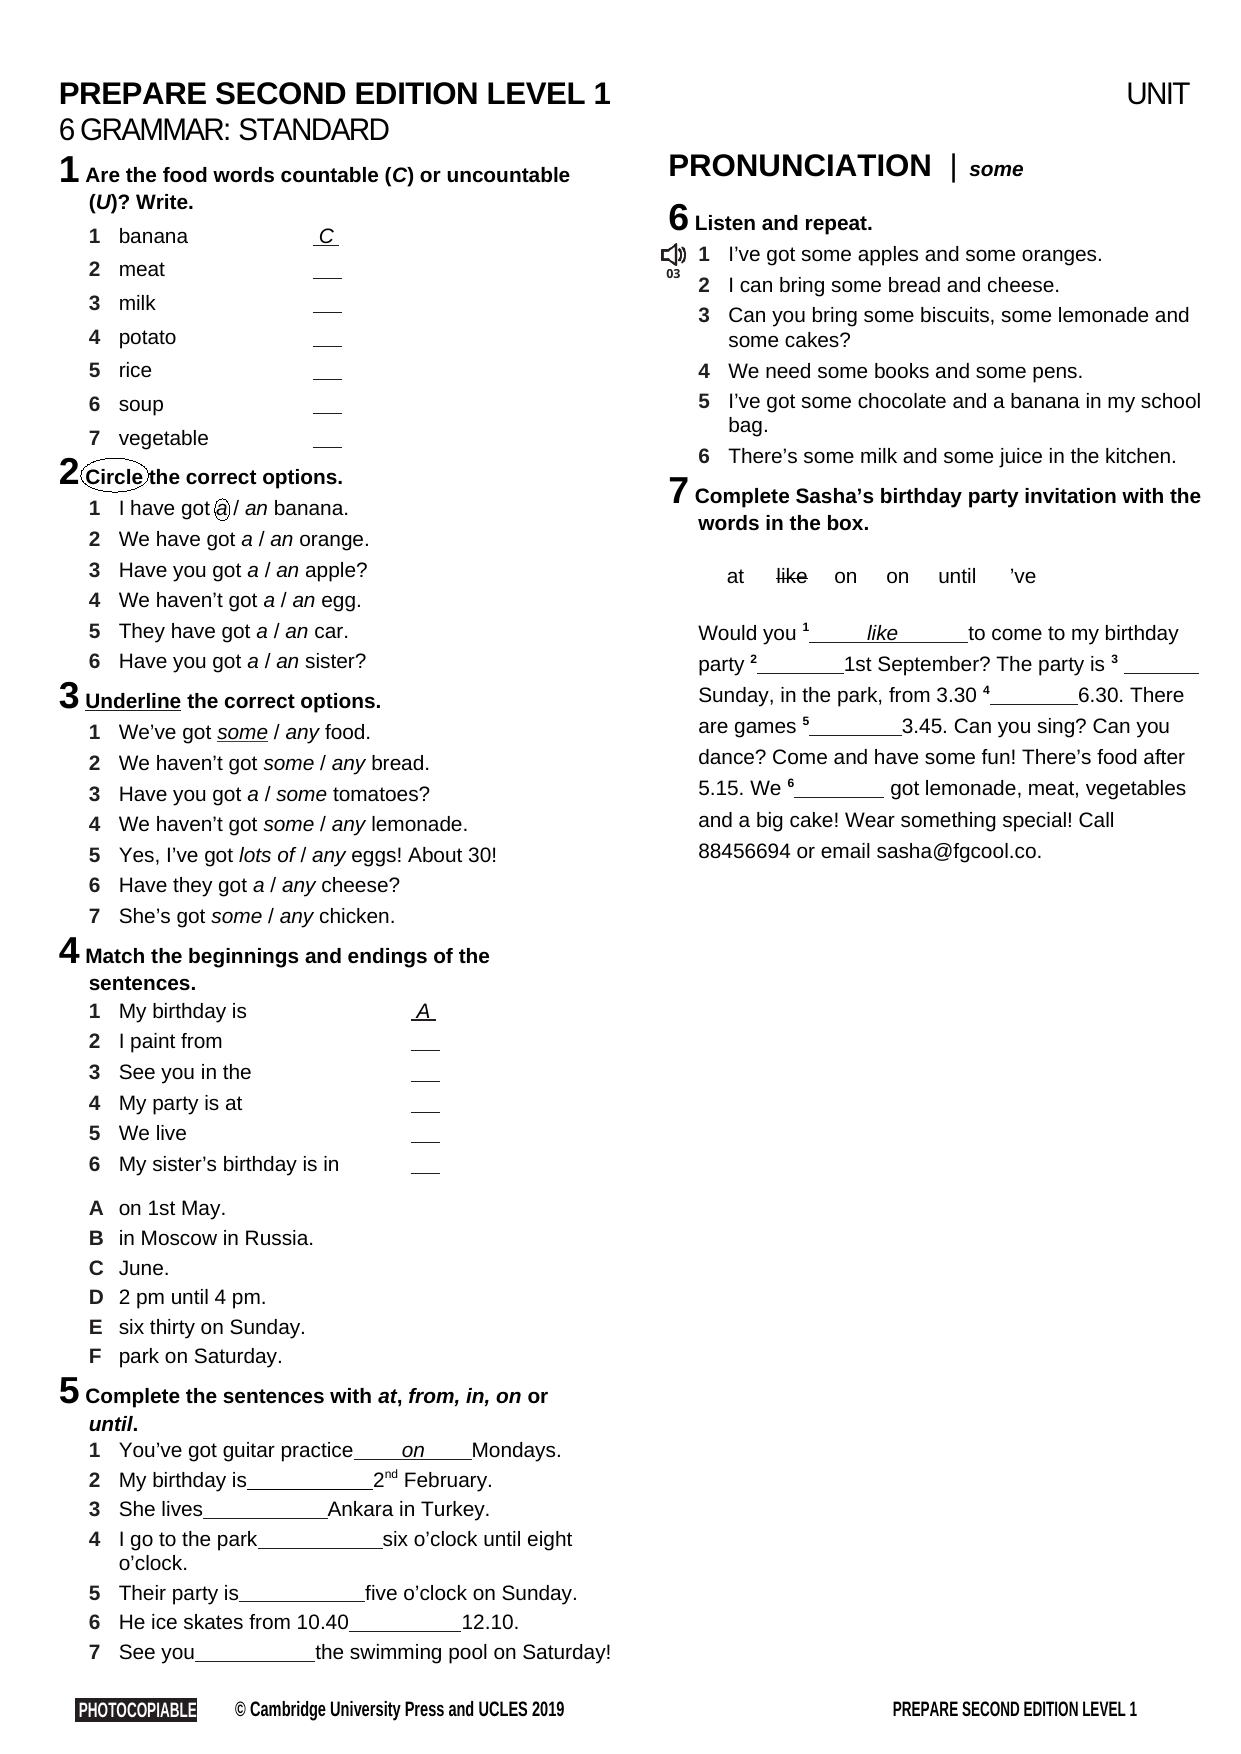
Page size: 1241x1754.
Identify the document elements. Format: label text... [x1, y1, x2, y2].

list I paint from [88, 1029, 593, 1053]
text Would you 1 like to come to my birthday party 2 1st September? The party is 3 Sunday, in the park, from 3.30 4 6.30. There are games 5 3.45. Can you sing? Can you dance? Come and have some fun! There’s food after 5.15. We 6 got lemonade, meat, vegetables and a big cake! Wear something special! Call 88456694 or email sasha@fgcool.co. [698, 621, 1203, 862]
list We haven’t got a / an egg. [88, 588, 593, 612]
list See you in the [88, 1060, 593, 1084]
list You’ve got guitar practice on Mondays. [88, 1438, 593, 1462]
list banana C [88, 224, 593, 248]
list in Moscow in Russia. [88, 1226, 593, 1250]
list My sister’s birthday is in [88, 1152, 593, 1176]
list They have got a / an car. [88, 619, 593, 643]
list 2 pm until 4 pm. [88, 1285, 593, 1309]
list We’ve got some / any food. [88, 720, 593, 744]
list Can you bring some biscuits, some lemonade and some cakes? [698, 303, 1203, 352]
list on 1st May. [88, 1196, 593, 1220]
text PRONUNCIATION | some [668, 147, 1203, 183]
text 3 Underline the correct options. [58, 673, 593, 716]
list I can bring some bread and cheese. [698, 273, 1203, 297]
list Have you got a / an sister? [88, 649, 593, 673]
list I go to the park six o’clock until eight o’clock. [88, 1527, 593, 1575]
list My birthday is 2nd February. [88, 1468, 593, 1492]
list Their party is five o’clock on Sunday. [88, 1580, 593, 1604]
text 6 Listen and repeat. [668, 195, 1203, 238]
list Have you got a / some tomatoes? [88, 781, 593, 805]
list I’ve got some apples and some oranges. [698, 242, 1203, 266]
list six thirty on Sunday. [88, 1315, 593, 1339]
list I have got a / an banana. [88, 496, 593, 520]
list Yes, I’ve got lots of / any eggs! About 30! [88, 843, 593, 867]
list Have you got a / an apple? [88, 557, 593, 581]
text 1 Are the food words countable (C) or uncountable (U)? Write. [58, 147, 593, 214]
list vegetable [88, 426, 593, 449]
list We haven’t got some / any bread. [88, 751, 593, 774]
list My party is at [88, 1091, 593, 1114]
list meat [88, 257, 593, 281]
list She’s got some / any chicken. [88, 904, 593, 928]
text 7 Complete Sasha’s birthday party invitation with the words in the box. [668, 468, 1203, 535]
list There’s some milk and some juice in the kitchen. [698, 444, 1203, 468]
list We have got a / an orange. [88, 527, 593, 551]
list I’ve got some chocolate and a banana in my school bag. [698, 389, 1203, 437]
list She lives Ankara in Turkey. [88, 1497, 593, 1521]
text 4 Match the beginnings and endings of the sentences. [58, 928, 593, 995]
list park on Saturday. [88, 1344, 593, 1368]
list rice [88, 358, 593, 382]
list My birthday is A [88, 998, 593, 1022]
list June. [88, 1256, 593, 1279]
list See you the swimming pool on Saturday! [88, 1640, 621, 1664]
list soup [88, 392, 593, 416]
text 5 Complete the sentences with at, from, in, on or until. [58, 1368, 593, 1435]
list Have they got a / any cheese? [88, 873, 593, 897]
list We need some books and some pens. [698, 359, 1203, 383]
text 2 Circle the correct options. [58, 449, 593, 493]
list milk [88, 291, 593, 315]
list We haven’t got some / any lemonade. [88, 812, 593, 836]
list We live [88, 1121, 593, 1145]
list He ice skates from 10.40 12.10. [88, 1610, 593, 1634]
picture [661, 243, 686, 266]
list potato [88, 324, 593, 348]
